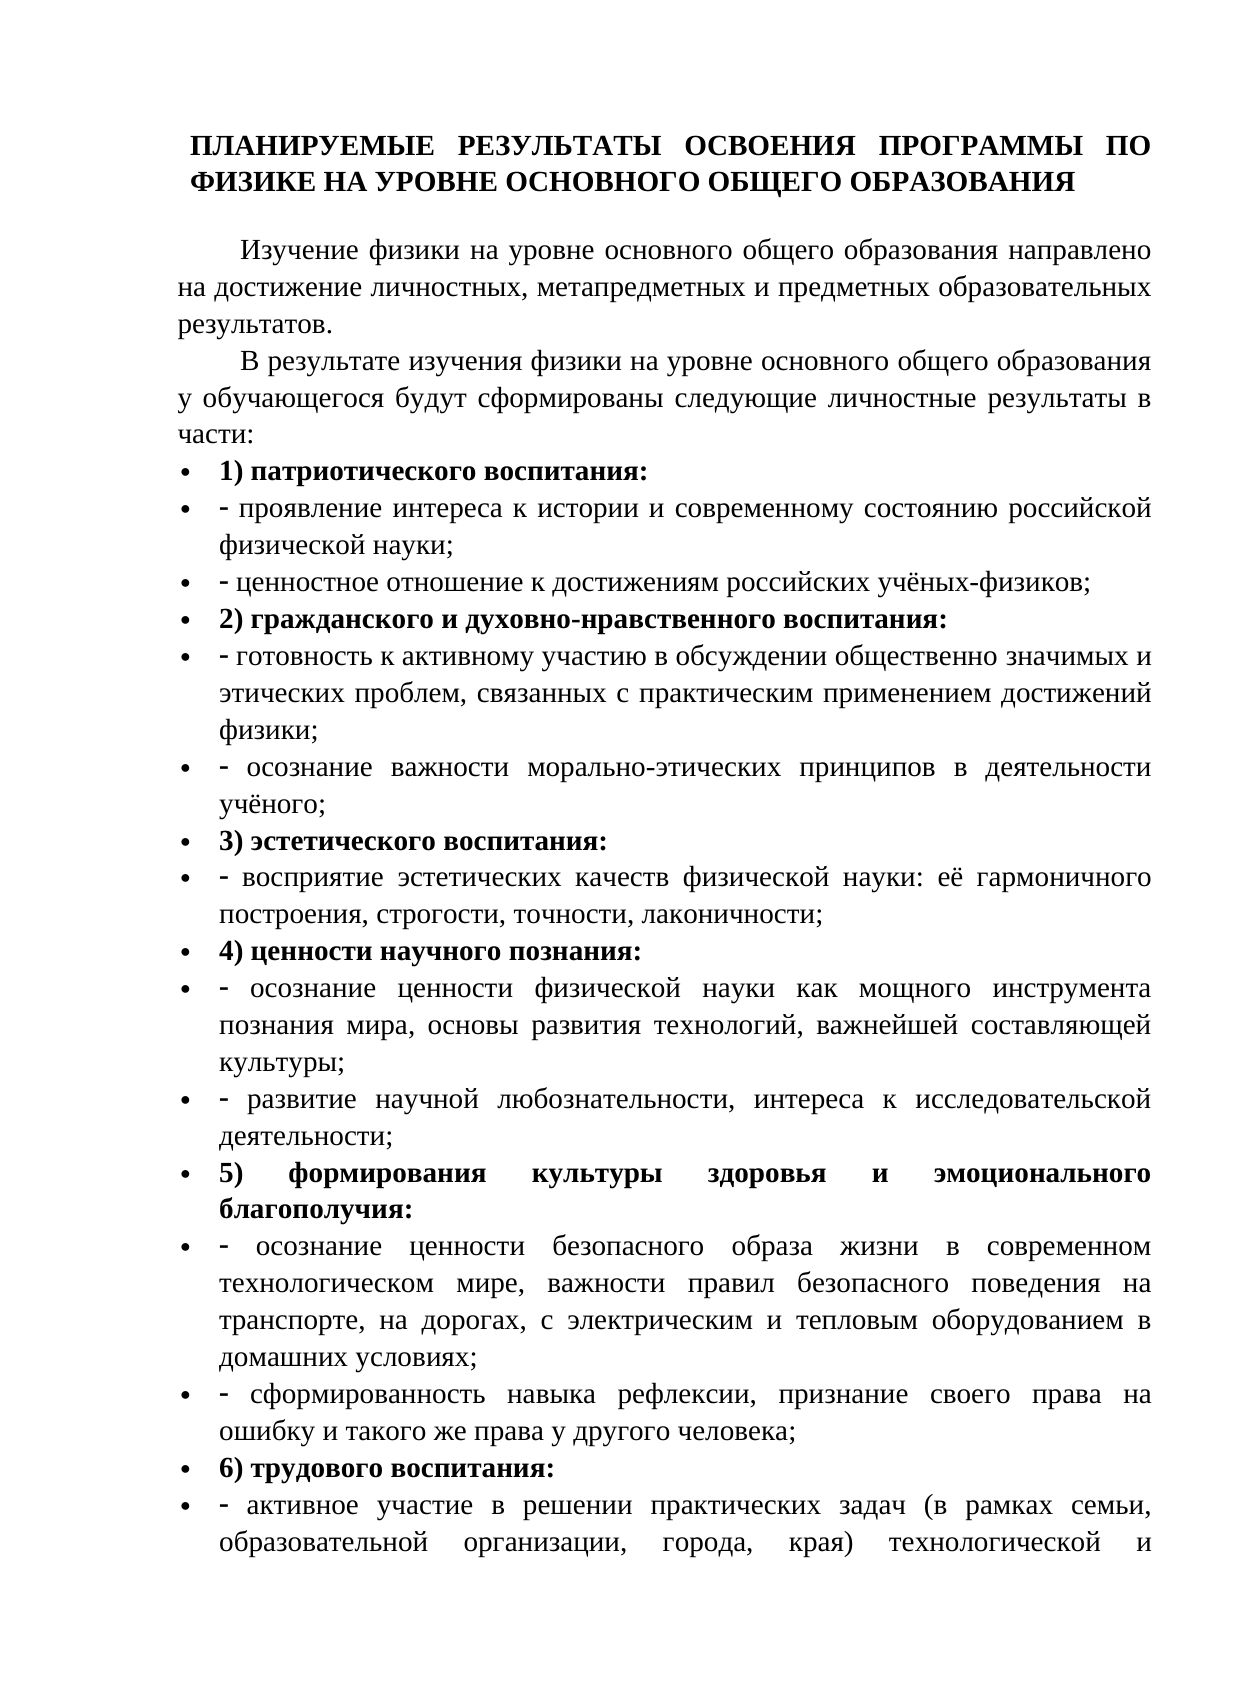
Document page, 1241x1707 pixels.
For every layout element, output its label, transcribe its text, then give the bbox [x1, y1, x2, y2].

list 6) трудового воспитания: [181, 1450, 1152, 1483]
list  осознание ценности физической науки как мощного инструмента познания мира, основы развития технологий, важнейшей составляющей культуры; [181, 970, 1152, 1078]
text Изучение физики на уровне основного общего образования направлено на достижение личностных, метапредметных и предметных образовательных результатов. [177, 232, 1152, 339]
list 4) ценности научного познания: [181, 933, 1152, 967]
list 2) гражданского и духовно-нравственного воспитания: [181, 601, 1152, 635]
list  осознание важности морально-­этических принципов в деятельности учёного; [181, 749, 1152, 819]
list 1) патриотического воспитания: [181, 453, 1152, 487]
list  осознание ценности безопасного образа жизни в современном технологическом мире, важности правил безопасного поведения на транспорте, на дорогах, с электрическим и тепловым оборудованием в домашних условиях; [181, 1228, 1152, 1373]
list 5) формирования культуры здоровья и эмоционального благополучия: [181, 1155, 1152, 1225]
list  сформированность навыка рефлексии, признание своего права на ошибку и такого же права у другого человека; [181, 1376, 1152, 1447]
text В результате изучения физики на уровне основного общего образования у обучающегося будут сформированы следующие личностные результаты в части: [177, 343, 1152, 450]
list  готовность к активному участию в обсуждении общественно значимых и этических проблем, связанных с практическим применением достижений физики; [181, 638, 1152, 745]
list  проявление интереса к истории и современному состоянию российской физической науки; [181, 490, 1152, 561]
list  восприятие эстетических качеств физической науки: её гармоничного построения, строгости, точности, лаконичности; [181, 859, 1152, 930]
list 3) эстетического воспитания: [181, 823, 1152, 856]
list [181, 1487, 1152, 1557]
text ПЛАНИРУЕМЫЕ РЕЗУЛЬТАТЫ ОСВОЕНИЯ ПРОГРАММЫ ПО ФИЗИКЕ НА УРОВНЕ ОСНОВНОГО ОБЩЕГО ОБРАЗОВАНИЯ [190, 128, 1152, 198]
list  ценностное отношение к достижениям российских учёных-­физиков; [181, 564, 1152, 598]
list  развитие научной любознательности, интереса к исследовательской деятельности; [181, 1081, 1152, 1151]
